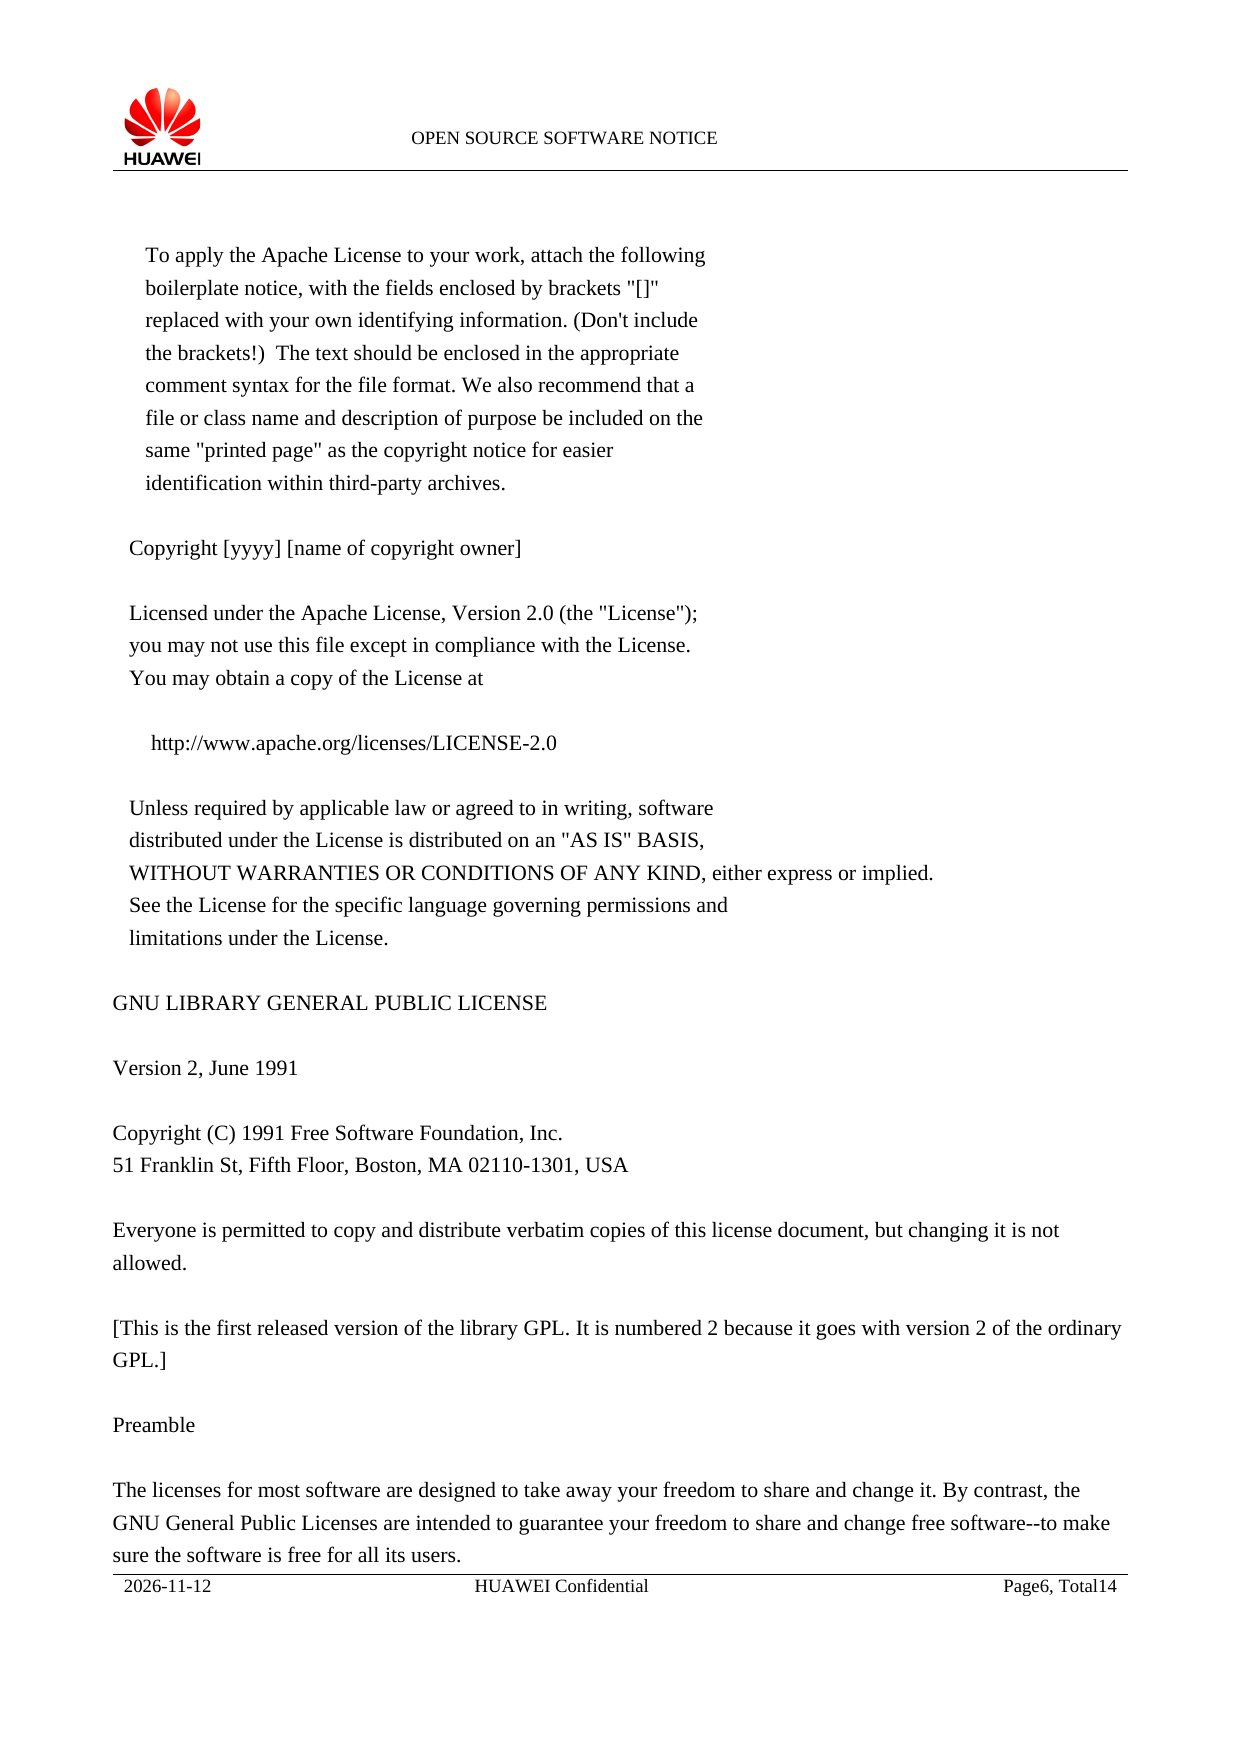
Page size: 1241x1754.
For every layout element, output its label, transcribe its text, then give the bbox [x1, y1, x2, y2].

picture [124, 88, 201, 165]
